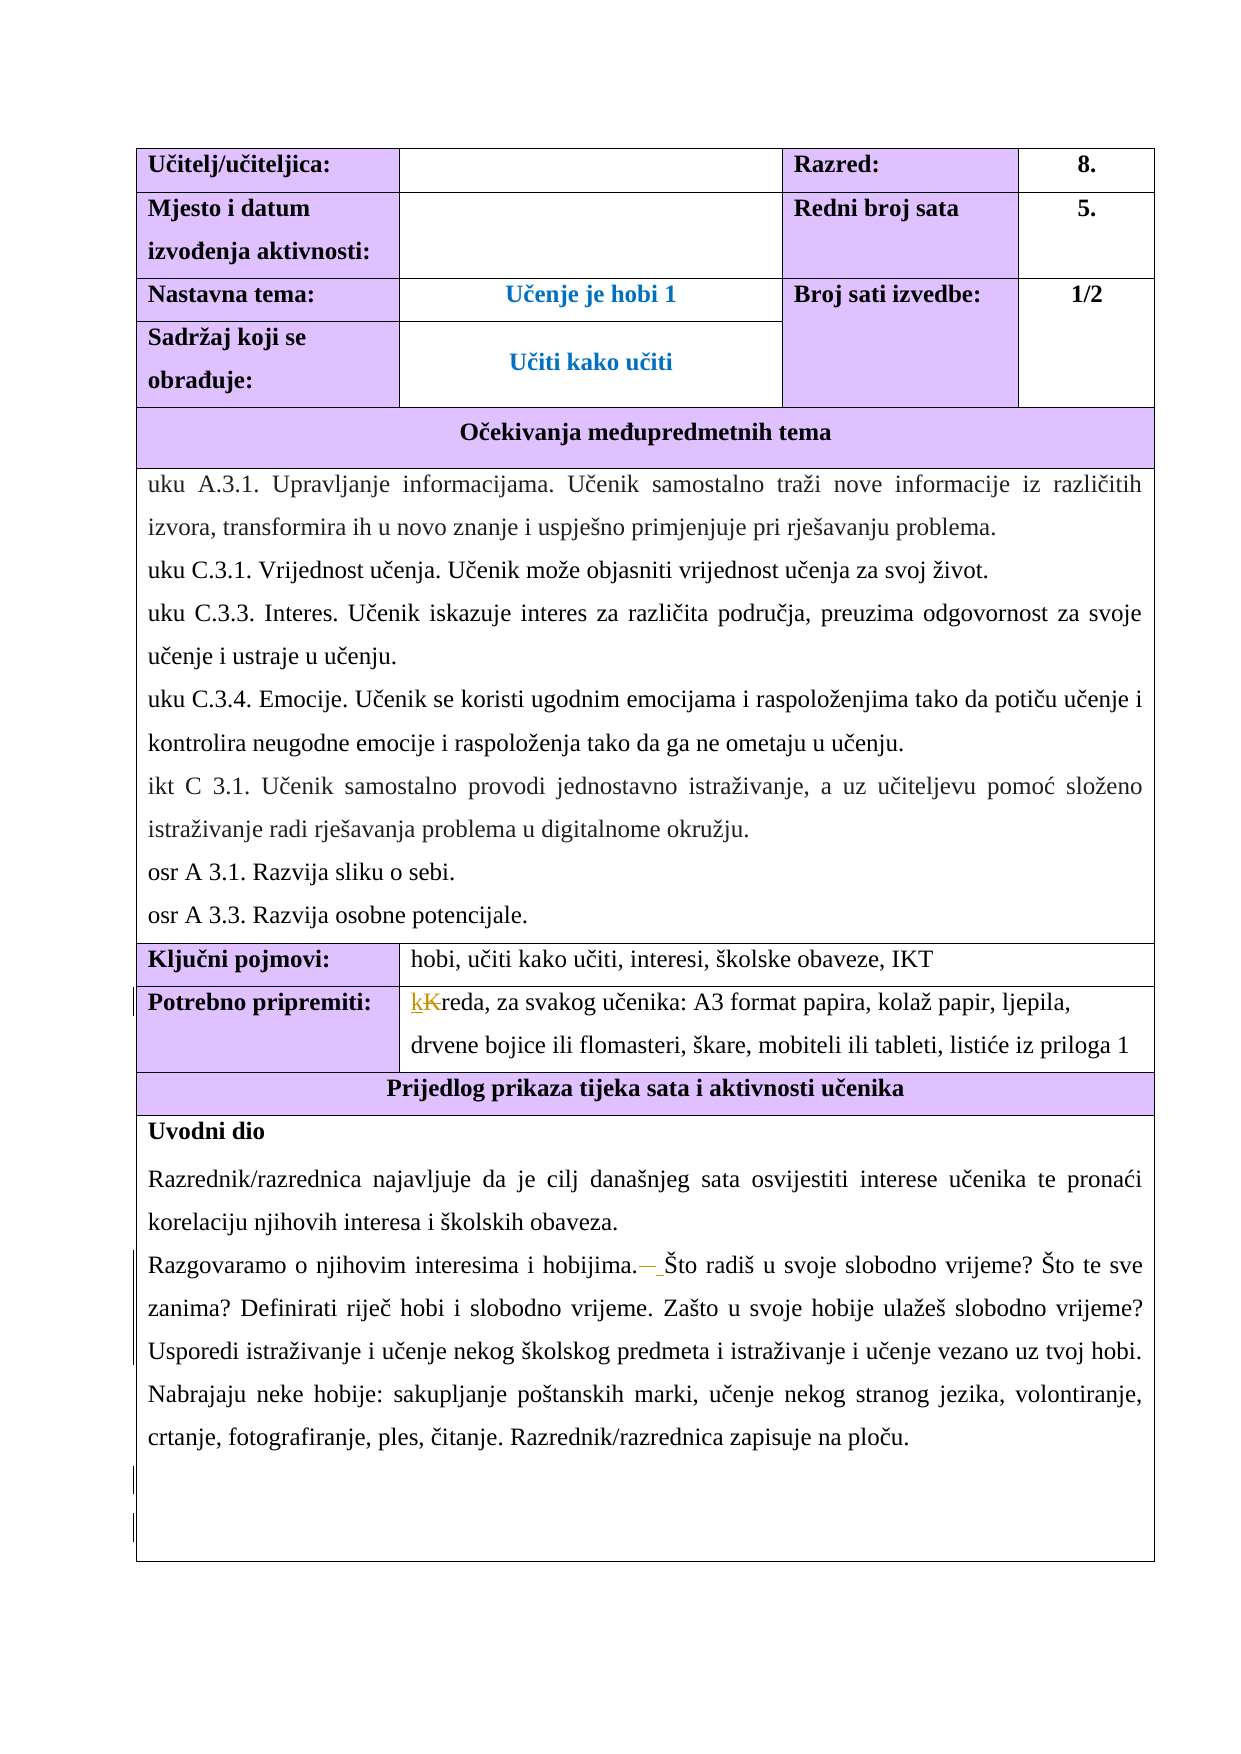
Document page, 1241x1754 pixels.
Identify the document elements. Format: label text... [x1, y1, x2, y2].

table_header [400, 149, 782, 192]
table_cell Broj sati izvedbe: [783, 279, 1018, 407]
table_cell reda, za svakog učenika: A3 format papira, kolaž papir, ljepila, drvene bojice ili flomasteri, škare, mobiteli ili tableti, listiće iz priloga 1 [400, 987, 1154, 1072]
table_cell Očekivanja međupredmetnih tema [137, 408, 1154, 468]
table_cell Redni broj sata [783, 193, 1018, 278]
table_cell Potrebno pripremiti: [137, 987, 399, 1072]
table_cell uku A.3.1. Upravljanje informacijama. Učenik samostalno traži nove informacije iz različitih izvora, transformira ih u novo znanje i uspješno primjenjuje pri rješavanju problema. uku C.3.1. Vrijednost učenja. Učenik može objasniti vrijednost učenja za svoj život. uku C.3.3. Interes. Učenik iskazuje interes za različita područja, preuzima odgovornost za svoje učenje i ustraje u učenju. uku C.3.4. Emocije. Učenik se koristi ugodnim emocijama i raspoloženjima tako da potiču učenje i kontrolira neugodne emocije i raspoloženja tako da ga ne ometaju u učenju. ikt C 3.1. Učenik samostalno provodi jednostavno istraživanje, a uz učiteljevu pomoć složeno istraživanje radi rješavanja problema u digitalnome okružju. osr A 3.1. Razvija sliku o sebi. osr A 3.3. Razvija osobne potencijale. [137, 469, 1154, 943]
table_cell Ključni pojmovi: [137, 944, 399, 986]
table_cell Učenje je hobi 1 [400, 279, 782, 321]
table_cell Prijedlog prikaza tijeka sata i aktivnosti učenika [137, 1073, 1154, 1115]
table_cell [137, 1116, 1154, 1561]
table_header Učitelj/učiteljica: [137, 149, 399, 192]
table_header Razred: [783, 149, 1018, 192]
table_cell Nastavna tema: [137, 279, 399, 321]
table_cell Učiti kako učiti [400, 322, 782, 407]
table_cell Sadržaj koji se obrađuje: [137, 322, 399, 407]
table_cell Mjesto i datum izvođenja aktivnosti: [137, 193, 399, 278]
table_cell hobi, učiti kako učiti, interesi, školske obaveze, IKT [400, 944, 1154, 986]
table_header 8. [1019, 149, 1154, 192]
table_cell 1/2 [1019, 279, 1154, 407]
table_cell [400, 193, 782, 278]
table_cell 5. [1019, 193, 1154, 278]
